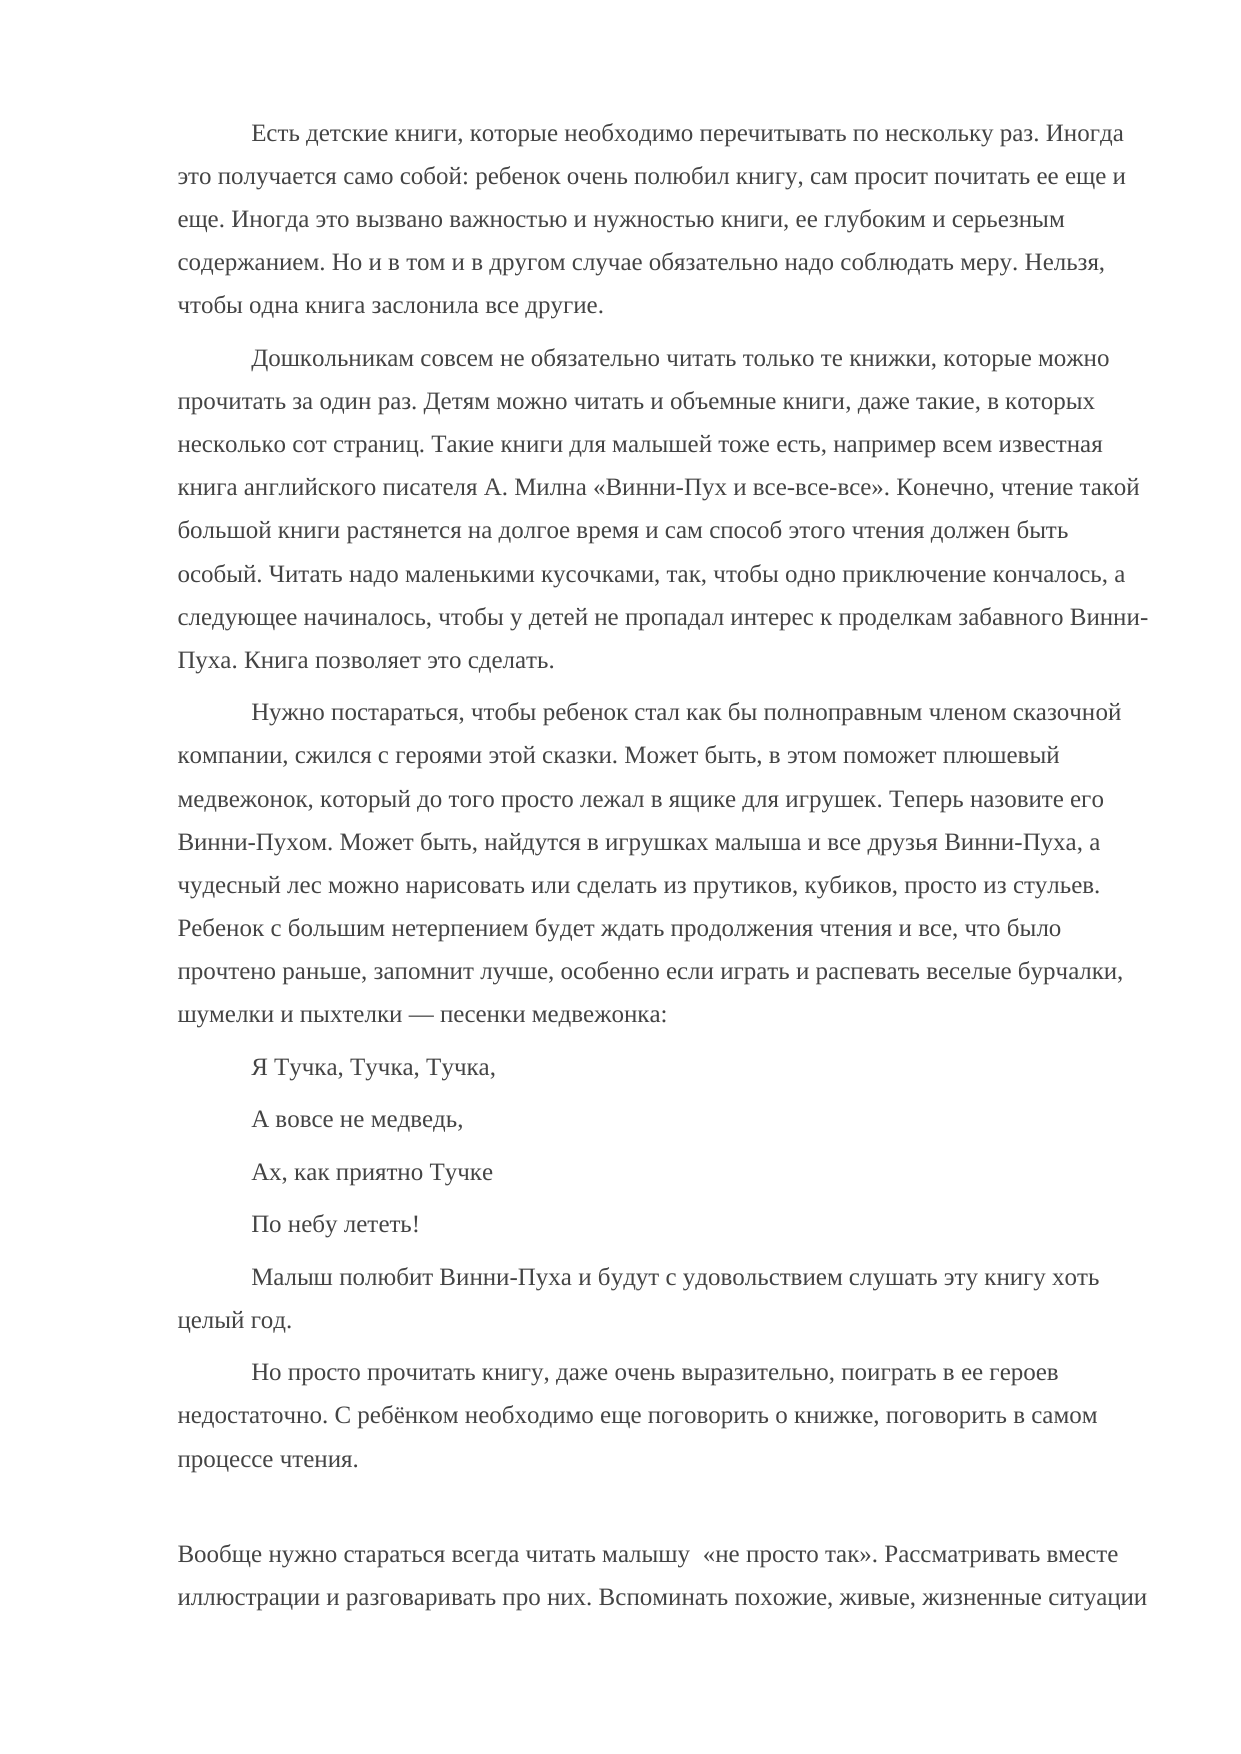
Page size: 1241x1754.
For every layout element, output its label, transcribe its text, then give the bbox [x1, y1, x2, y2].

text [177, 1496, 1152, 1611]
text Нужно постараться, чтобы ребенок стал как бы полноправным членом сказочной компании, сжился с героями этой сказки. Может быть, в этом поможет плюшевый медвежонок, который до того просто лежал в ящике для игрушек. Теперь назовите его Винни-Пухом. Может быть, найдутся в игрушках малыша и все друзья Винни-Пуха, а чудесный лес можно нарисовать или сделать из прутиков, кубиков, просто из стульев. Ребенок с большим нетерпением будет ждать продолжения чтения и все, что было прочтено раньше, запомнит лучше, особенно если играть и распевать веселые бурчалки, шумелки и пыхтелки — песенки медвежонка: [177, 697, 1152, 1028]
text Ах, как приятно Тучке [177, 1157, 1152, 1186]
text По небу лететь! [177, 1209, 1152, 1238]
text Я Тучка, Тучка, Тучка, [177, 1052, 1152, 1081]
text Есть детские книги, которые необходимо перечитывать по нескольку раз. Иногда это получается само собой: ребенок очень полюбил книгу, сам просит почитать ее еще и еще. Иногда это вызвано важностью и нужностью книги, ее глубоким и серьезным содержанием. Но и в том и в другом случае обязательно надо соблюдать меру. Нельзя, чтобы одна книга заслонила все другие. [177, 118, 1152, 319]
text Дошкольникам совсем не обязательно читать только те книжки, которые можно прочитать за один раз. Детям можно читать и объемные книги, даже такие, в которых несколько сот страниц. Такие книги для малышей тоже есть, например всем известная книга английского писателя А. Милна «Винни-Пух и все-все-все». Конечно, чтение такой большой книги растянется на долгое время и сам способ этого чтения должен быть особый. Читать надо маленькими кусочками, так, чтобы одно приключение кончалось, а следующее начиналось, чтобы у детей не пропадал интерес к проделкам забавного Винни-Пуха. Книга позволяет это сделать. [177, 343, 1152, 674]
text Малыш полюбит Винни-Пуха и будут с удовольствием слушать эту книгу хоть целый год. [177, 1262, 1152, 1334]
text Но просто прочитать книгу, даже очень выразительно, поиграть в ее героев недостаточно. С ребёнком необходимо еще поговорить о книжке, поговорить в самом процессе чтения. [177, 1357, 1152, 1472]
text А вовсе не медведь, [177, 1104, 1152, 1133]
